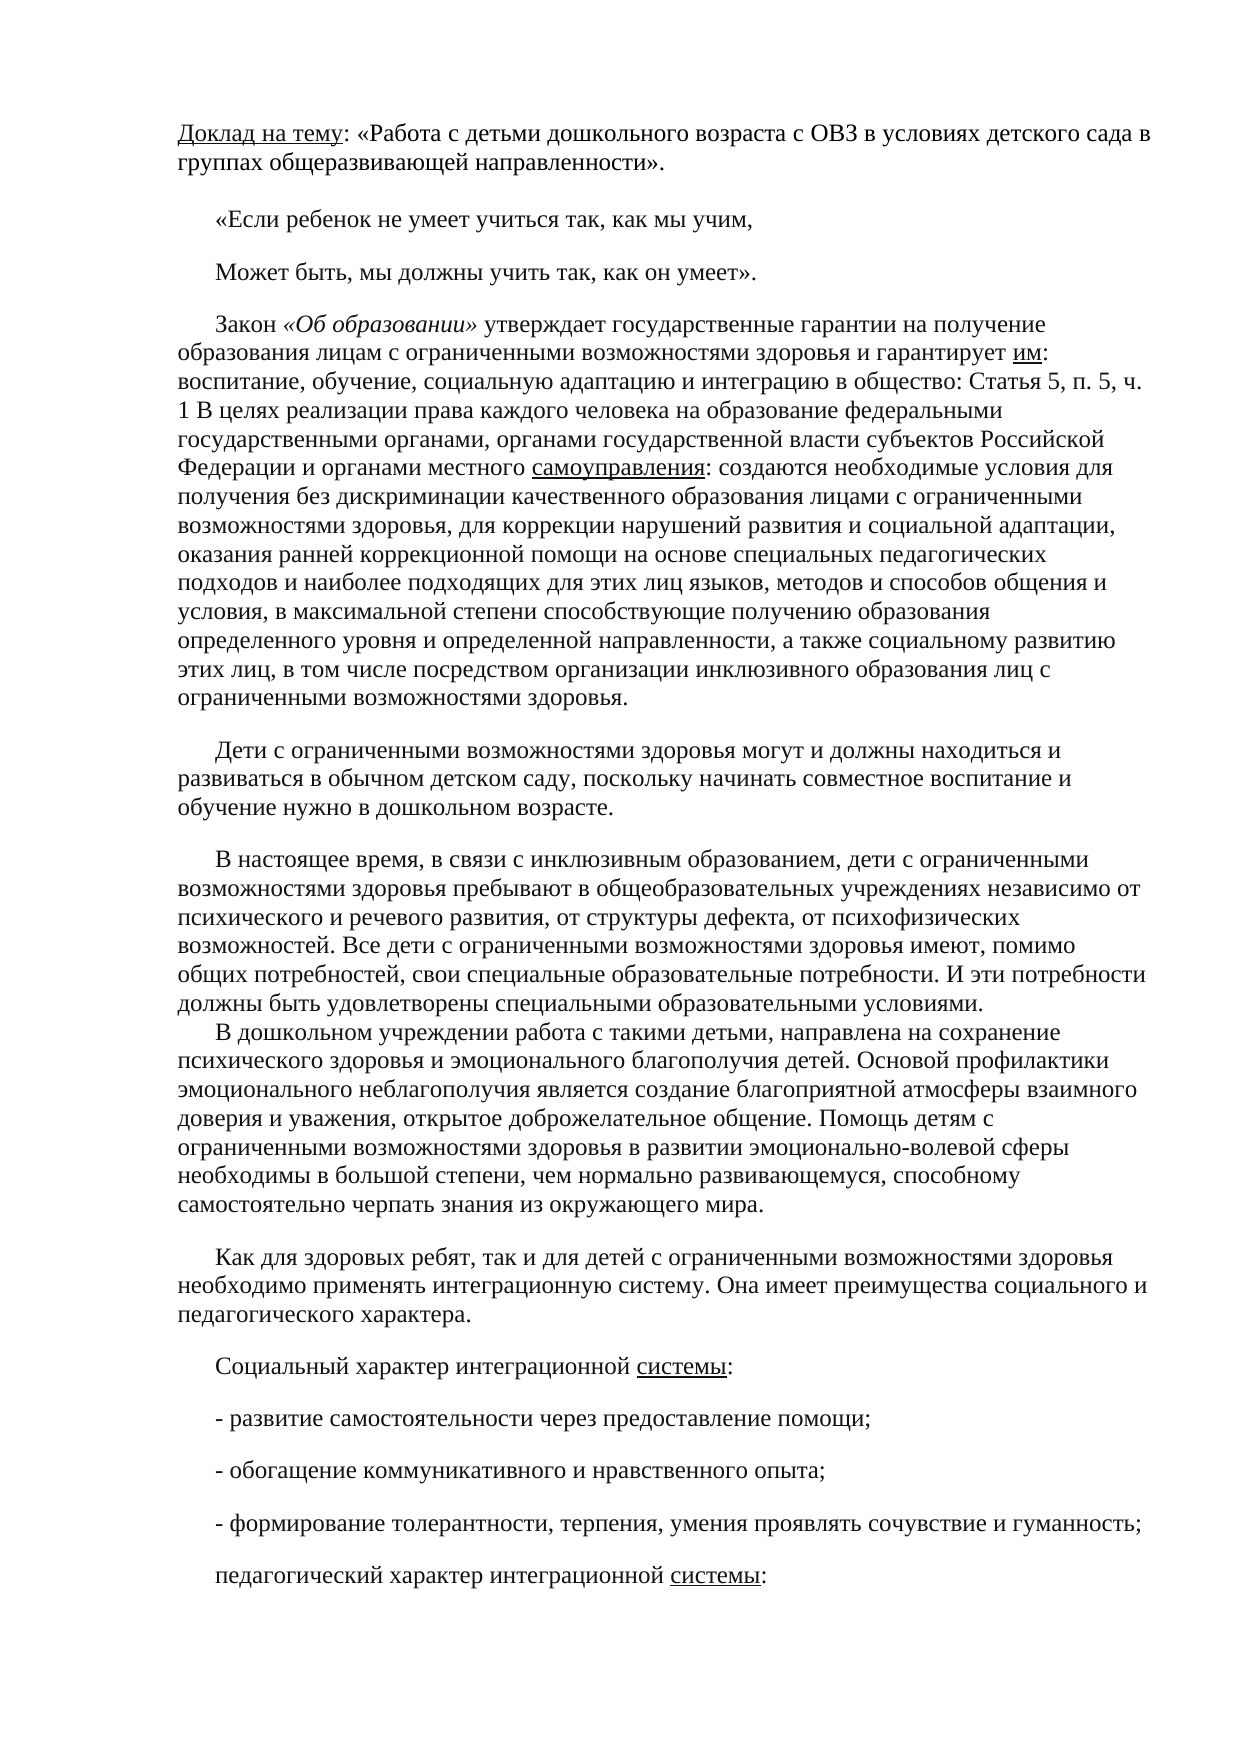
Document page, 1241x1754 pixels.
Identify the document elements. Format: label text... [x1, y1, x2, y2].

text педагогический характер интеграционной системы: [177, 1560, 1152, 1589]
text «Если ребенок не умеет учиться так, как мы учим, [177, 204, 1152, 233]
text Дети с ограниченными возможностями здоровья могут и должны находиться и развиваться в обычном детском саду, поскольку начинать совместное воспитание и обучение нужно в дошкольном возрасте. [177, 735, 1152, 821]
text Как для здоровых ребят, так и для детей с ограниченными возможностями здоровья необходимо применять интеграционную систему. Она имеет преимущества социального и педагогического характера. [177, 1242, 1152, 1328]
list Доклад на тему: «Работа с детьми дошкольного возраста с ОВЗ в условиях детского сада в группах общеразвивающей направленности». [177, 118, 1152, 176]
text В дошкольном учреждении работа с такими детьми, направлена на сохранение психического здоровья и эмоционального благополучия детей. Основой профилактики эмоционального неблагополучия является создание благоприятной атмосферы взаимного доверия и уважения, открытое доброжелательное общение. Помощь детям с ограниченными возможностями здоровья в развитии эмоционально-волевой сферы необходимы в большой степени, чем нормально развивающемуся, способному самостоятельно черпать знания из окружающего мира. [177, 1017, 1152, 1218]
text В настоящее время, в связи с инклюзивным образованием, дети с ограниченными возможностями здоровья пребывают в общеобразовательных учреждениях независимо от психического и речевого развития, от структуры дефекта, от психофизических возможностей. Все дети с ограниченными возможностями здоровья имеют, помимо общих потребностей, свои специальные образовательные потребности. И эти потребности должны быть удовлетворены специальными образовательными условиями. [177, 844, 1152, 1017]
text - обогащение коммуникативного и нравственного опыта; [177, 1456, 1152, 1484]
text Социальный характер интеграционной системы: [177, 1351, 1152, 1380]
text Закон «Об образовании» утверждает государственные гарантии на получение образования лицам с ограниченными возможностями здоровья и гарантирует им: воспитание, обучение, социальную адаптацию и интеграцию в общество: Статья 5, п. 5, ч. 1 В целях реализации права каждого человека на образование федеральными государственными органами, органами государственной власти субъектов Российской Федерации и органами местного самоуправления: создаются необходимые условия для получения без дискриминации качественного образования лицами с ограниченными возможностями здоровья, для коррекции нарушений развития и социальной адаптации, оказания ранней коррекционной помощи на основе специальных педагогических подходов и наиболее подходящих для этих лиц языков, методов и способов общения и условия, в максимальной степени способствующие получению образования определенного уровня и определенной направленности, а также социальному развитию этих лиц, в том числе посредством организации инклюзивного образования лиц с ограниченными возможностями здоровья. [177, 309, 1152, 711]
text Может быть, мы должны учить так, как он умеет». [177, 257, 1152, 285]
text - формирование толерантности, терпения, умения проявлять сочувствие и гуманность; [177, 1508, 1152, 1537]
text - развитие самостоятельности через предоставление помощи; [177, 1403, 1152, 1432]
